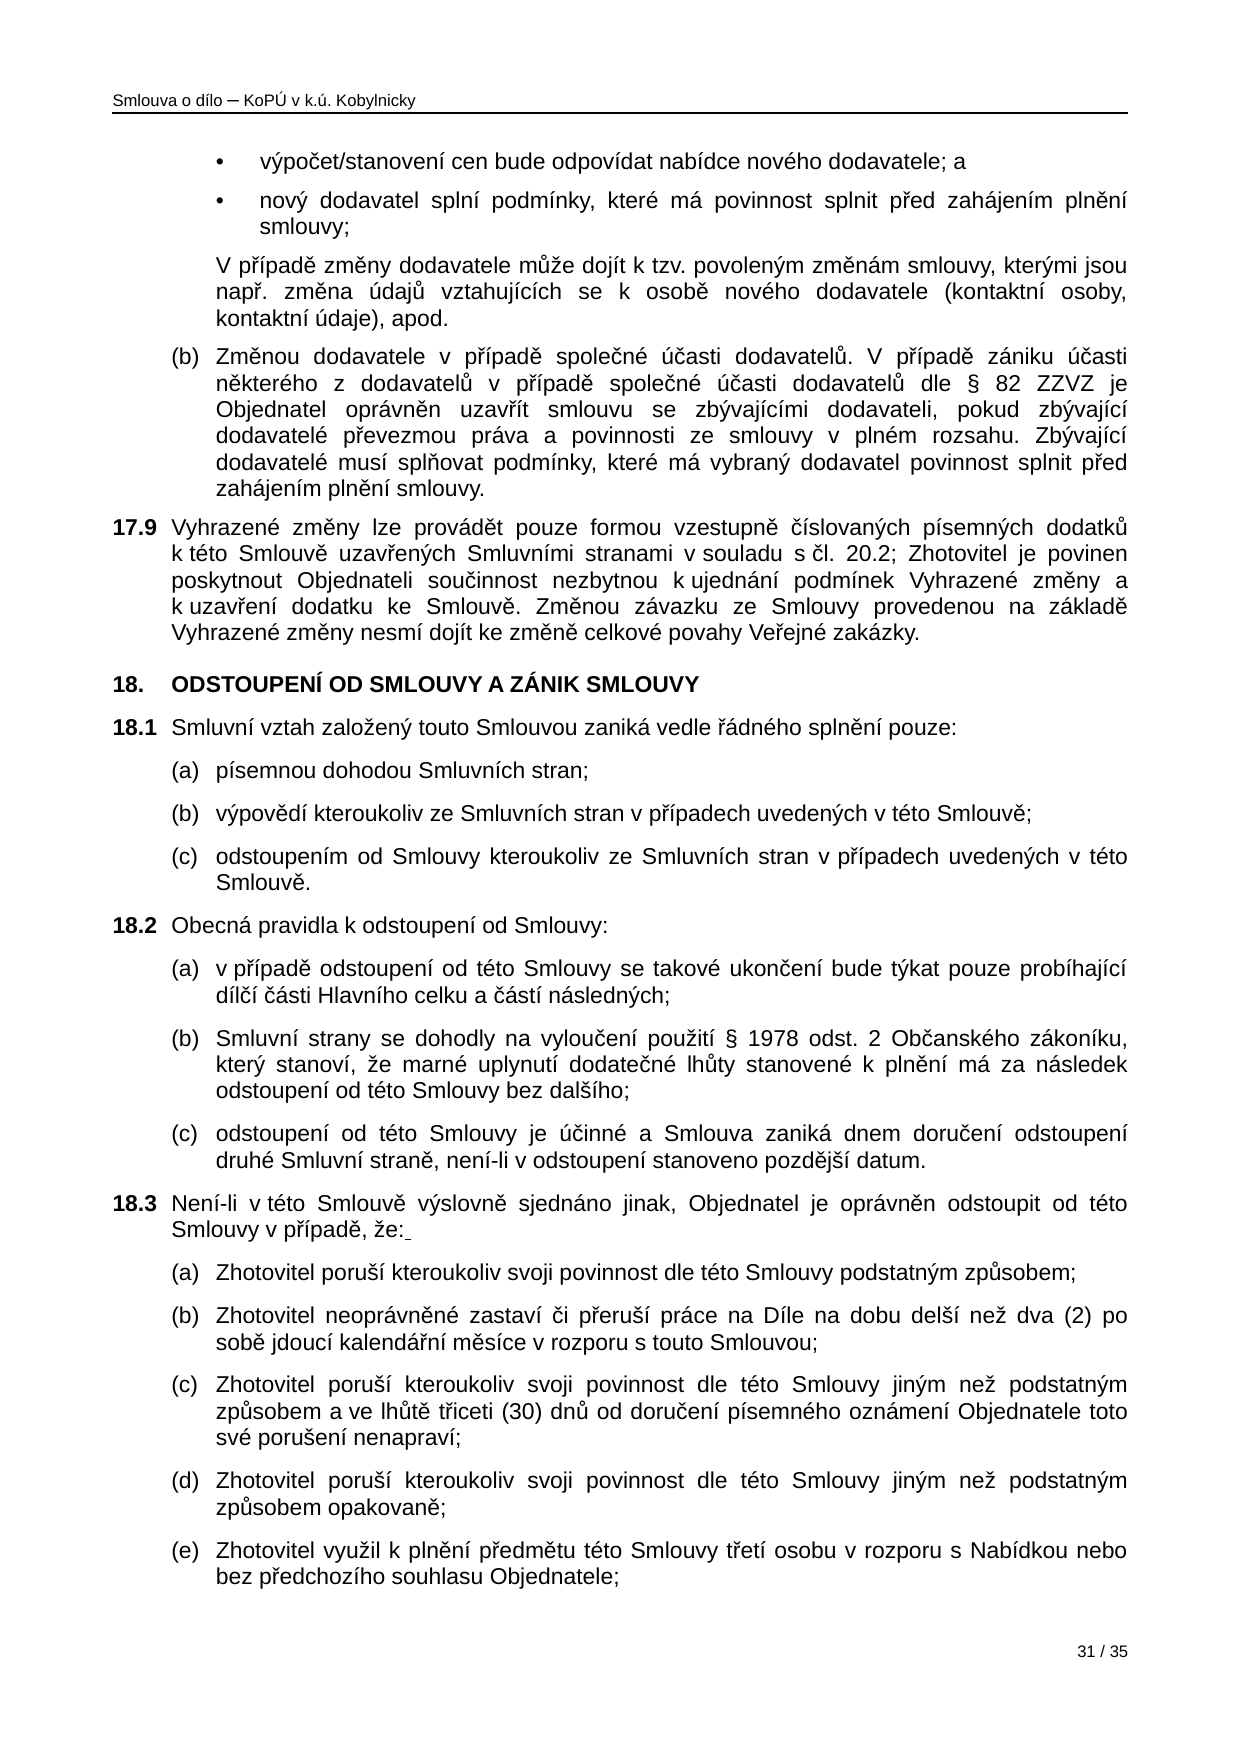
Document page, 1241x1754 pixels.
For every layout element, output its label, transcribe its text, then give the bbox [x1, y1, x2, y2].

text odstoupením od Smlouvy kteroukoliv ze Smluvních stran v případech uvedených v této Smlouvě. [171, 843, 1128, 896]
text Smluvní vztah založený touto Smlouvou zaniká vedle řádného splnění pouze: [112, 714, 1128, 740]
text ODSTOUPENÍ OD SMLOUVY a zánik smlouvy [112, 671, 1128, 697]
list Zhotovitel neoprávněné zastaví či přeruší práce na Díle na dobu delší než dva (2) po sobě jdoucí kalendářní měsíce v rozporu s touto Smlouvou; [171, 1302, 1128, 1355]
list v případě odstoupení od této Smlouvy se takové ukončení bude týkat pouze probíhající dílčí části Hlavního celku a částí následných; [171, 955, 1128, 1008]
text Smluvní strany se dohodly na vyloučení použití § 1978 odst. 2 Občanského zákoníku, který stanoví, že marné uplynutí dodatečné lhůty stanovené k plnění má za následek odstoupení od této Smlouvy bez dalšího; [171, 1024, 1128, 1104]
text odstoupení od této Smlouvy je účinné a Smlouva zaniká dnem doručení odstoupení druhé Smluvní straně, není-li v odstoupení stanoveno pozdější datum. [171, 1120, 1128, 1173]
text • nový dodavatel splní podmínky, které má povinnost splnit před zahájením plnění smlouvy; [216, 187, 1128, 239]
text Zhotovitel poruší kteroukoliv svoji povinnost dle této Smlouvy jiným než podstatným způsobem a ve lhůtě třiceti (30) dnů od doručení písemného oznámení Objednatele toto své porušení nenapraví; [171, 1371, 1128, 1451]
list Změnou dodavatele v případě společné účasti dodavatelů. V případě zániku účasti některého z dodavatelů v případě společné účasti dodavatelů dle § 82 ZZVZ je Objednatel oprávněn uzavřít smlouvu se zbývajícími dodavateli, pokud zbývající dodavatelé převezmou práva a povinnosti ze smlouvy v plném rozsahu. Zbývající dodavatelé musí splňovat podmínky, které má vybraný dodavatel povinnost splnit před zahájením plnění smlouvy. [171, 343, 1128, 501]
text • výpočet/stanovení cen bude odpovídat nabídce nového dodavatele; a [216, 148, 1128, 174]
text Obecná pravidla k odstoupení od Smlouvy: [112, 912, 1128, 938]
text výpovědí kteroukoliv ze Smluvních stran v případech uvedených v této Smlouvě; [171, 800, 1128, 826]
list Zhotovitel poruší kteroukoliv svoji povinnost dle této Smlouvy podstatným způsobem; [171, 1259, 1128, 1285]
text Vyhrazené změny lze provádět pouze formou vzestupně číslovaných písemných dodatků k této Smlouvě uzavřených Smluvními stranami v souladu s čl. 20.2; Zhotovitel je povinen poskytnout Objednateli součinnost nezbytnou k ujednání podmínek Vyhrazené změny a k uzavření dodatku ke Smlouvě. Změnou závazku ze Smlouvy provedenou na základě Vyhrazené změny nesmí dojít ke změně celkové povahy Veřejné zakázky. [112, 514, 1128, 646]
text Není-li v této Smlouvě výslovně sjednáno jinak, Objednatel je oprávněn odstoupit od této Smlouvy v případě, že: [112, 1190, 1128, 1242]
text Zhotovitel poruší kteroukoliv svoji povinnost dle této Smlouvy jiným než podstatným způsobem opakovaně; [171, 1467, 1128, 1520]
list písemnou dohodou Smluvních stran; [171, 757, 1128, 783]
text Zhotovitel využil k plnění předmětu této Smlouvy třetí osobu v rozporu s Nabídkou nebo bez předchozího souhlasu Objednatele; [171, 1537, 1128, 1589]
text V případě změny dodavatele může dojít k tzv. povoleným změnám smlouvy, kterými jsou např. změna údajů vztahujících se k osobě nového dodavatele (kontaktní osoby, kontaktní údaje), apod. [216, 252, 1128, 331]
